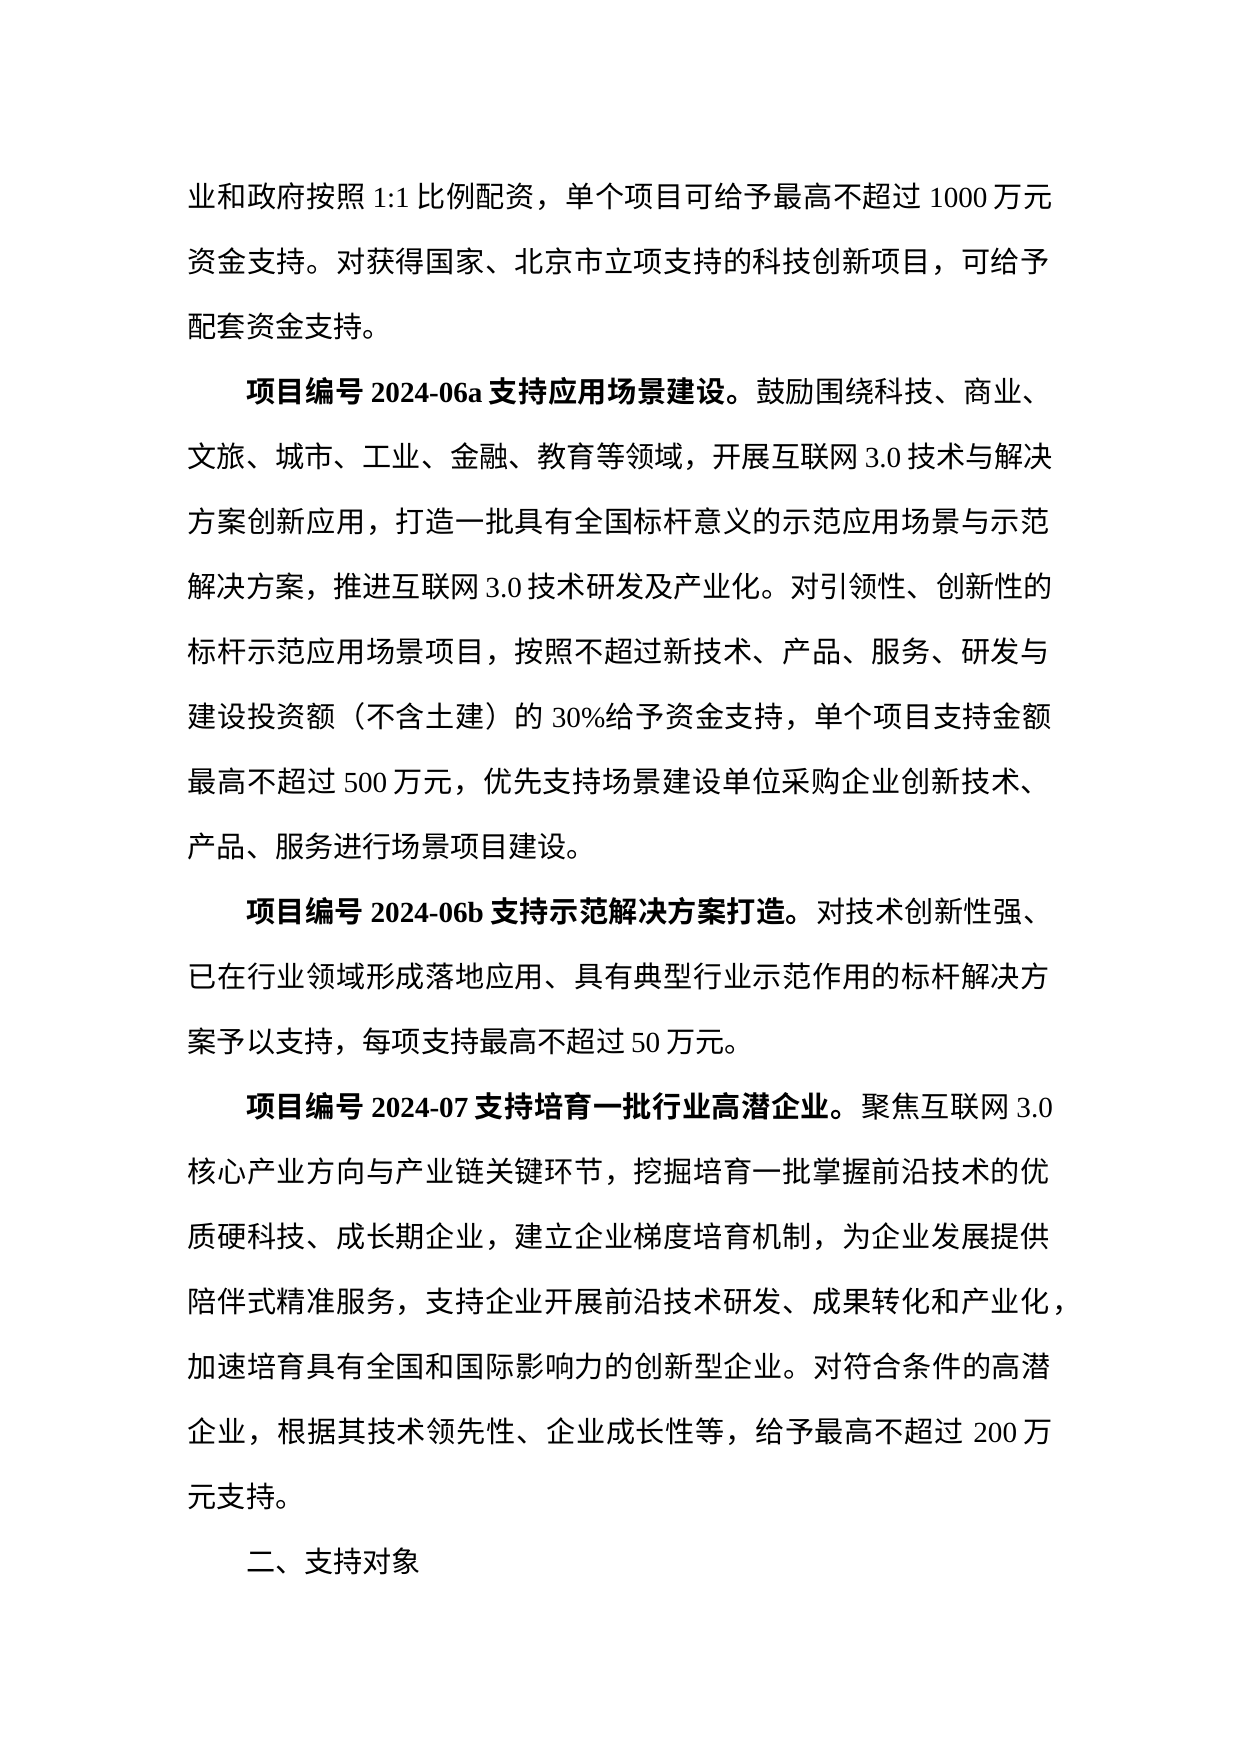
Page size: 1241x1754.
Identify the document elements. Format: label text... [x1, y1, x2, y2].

text 项目编号2024-06b支持示范解决方案打造。对技术创新性强、已在行业领域形成落地应用、具有典型行业示范作用的标杆解决方案予以支持，每项支持最高不超过50万元。 [187, 877, 1053, 1072]
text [187, 162, 1053, 357]
text 二、支持对象 [187, 1527, 1053, 1592]
text 项目编号2024-06a支持应用场景建设。鼓励围绕科技、商业、文旅、城市、工业、金融、教育等领域，开展互联网3.0技术与解决方案创新应用，打造一批具有全国标杆意义的示范应用场景与示范解决方案，推进互联网3.0技术研发及产业化。对引领性、创新性的标杆示范应用场景项目，按照不超过新技术、产品、服务、研发与建设投资额（不含土建）的30%给予资金支持，单个项目支持金额最高不超过500万元，优先支持场景建设单位采购企业创新技术、产品、服务进行场景项目建设。 [187, 357, 1053, 877]
text 项目编号2024-07支持培育一批行业高潜企业。聚焦互联网3.0核心产业方向与产业链关键环节，挖掘培育一批掌握前沿技术的优质硬科技、成长期企业，建立企业梯度培育机制，为企业发展提供陪伴式精准服务，支持企业开展前沿技术研发、成果转化和产业化，加速培育具有全国和国际影响力的创新型企业。对符合条件的高潜企业，根据其技术领先性、企业成长性等，给予最高不超过200万元支持。 [187, 1072, 1053, 1527]
